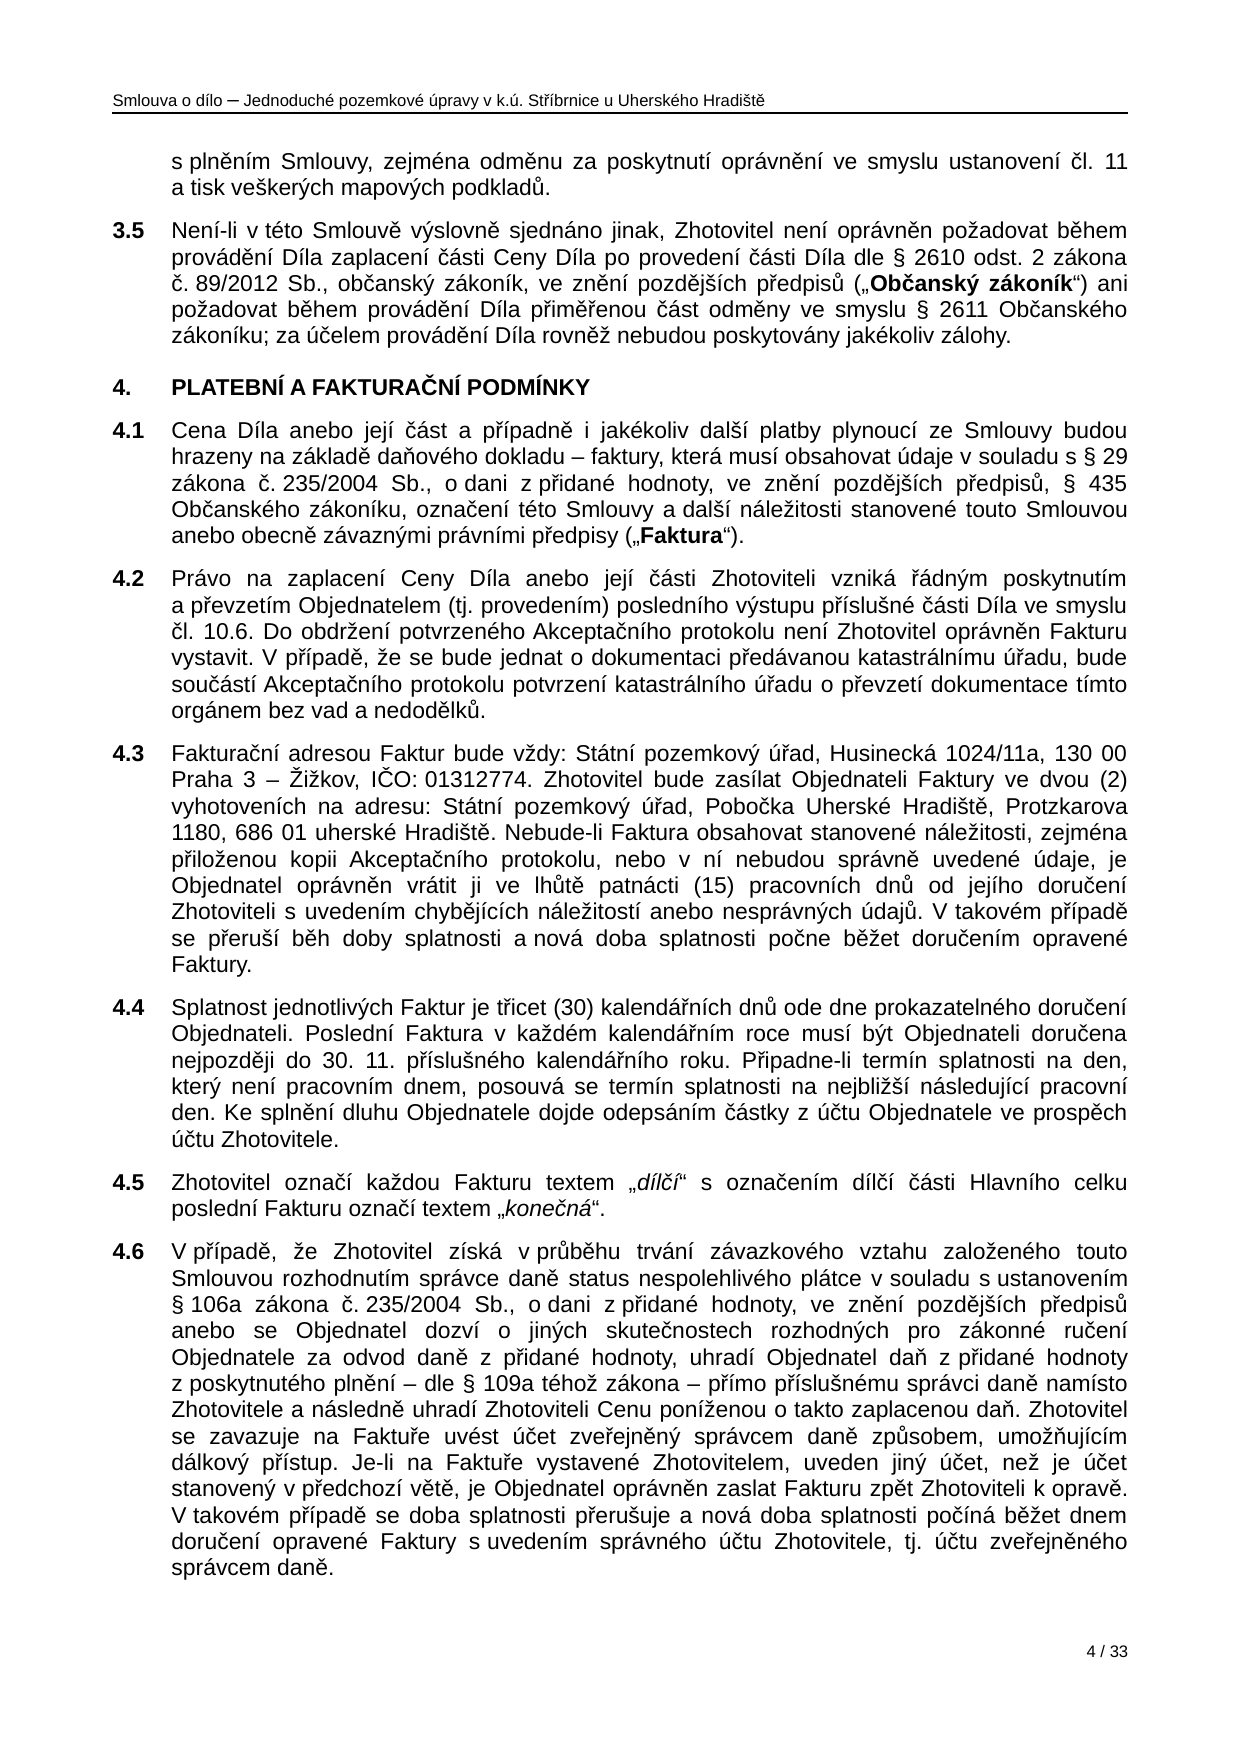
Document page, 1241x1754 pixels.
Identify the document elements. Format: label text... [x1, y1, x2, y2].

text Platební a fakturační podmínky [112, 374, 1128, 400]
text Splatnost jednotlivých Faktur je třicet (30) kalendářních dnů ode dne prokazatelného doručení Objednateli. Poslední Faktura v každém kalendářním roce musí být Objednateli doručena nejpozději do 30. 11. příslušného kalendářního roku. Připadne-li termín splatnosti na den, který není pracovním dnem, posouvá se termín splatnosti na nejbližší následující pracovní den. Ke splnění dluhu Objednatele dojde odepsáním částky z účtu Objednatele ve prospěch účtu Zhotovitele. [112, 994, 1128, 1152]
text Právo na zaplacení Ceny Díla anebo její části Zhotoviteli vzniká řádným poskytnutím a převzetím Objednatelem (tj. provedením) posledního výstupu příslušné části Díla ve smyslu čl. 10.6. Do obdržení potvrzeného Akceptačního protokolu není Zhotovitel oprávněn Fakturu vystavit. V případě, že se bude jednat o dokumentaci předávanou katastrálnímu úřadu, bude součástí Akceptačního protokolu potvrzení katastrálního úřadu o převzetí dokumentace tímto orgánem bez vad a nedodělků. [112, 565, 1128, 723]
text V případě, že Zhotovitel získá v průběhu trvání závazkového vztahu založeného touto Smlouvou rozhodnutím správce daně status nespolehlivého plátce v souladu s ustanovením § 106a zákona č. 235/2004 Sb., o dani z přidané hodnoty, ve znění pozdějších předpisů anebo se Objednatel dozví o jiných skutečnostech rozhodných pro zákonné ručení Objednatele za odvod daně z přidané hodnoty, uhradí Objednatel daň z přidané hodnoty z poskytnutého plnění – dle § 109a téhož zákona – přímo příslušnému správci daně namísto Zhotovitele a následně uhradí Zhotoviteli Cenu poníženou o takto zaplacenou daň. Zhotovitel se zavazuje na Faktuře uvést účet zveřejněný správcem daně způsobem, umožňujícím dálkový přístup. Je-li na Faktuře vystavené Zhotovitelem, uveden jiný účet, než je účet stanovený v předchozí větě, je Objednatel oprávněn zaslat Fakturu zpět Zhotoviteli k opravě. V takovém případě se doba splatnosti přerušuje a nová doba splatnosti počíná běžet dnem doručení opravené Faktury s uvedením správného účtu Zhotovitele, tj. účtu zveřejněného správcem daně. [112, 1238, 1128, 1581]
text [112, 148, 1128, 200]
text Zhotovitel označí každou Fakturu textem „dílčí“ s označením dílčí části Hlavního celku poslední Fakturu označí textem „konečná“. [112, 1169, 1128, 1221]
text Není-li v této Smlouvě výslovně sjednáno jinak, Zhotovitel není oprávněn požadovat během provádění Díla zaplacení části Ceny Díla po provedení části Díla dle § 2610 odst. 2 zákona č. 89/2012 Sb., občanský zákoník, ve znění pozdějších předpisů („Občanský zákoník“) ani požadovat během provádění Díla přiměřenou část odměny ve smyslu § 2611 Občanského zákoníku; za účelem provádění Díla rovněž nebudou poskytovány jakékoliv zálohy. [112, 217, 1128, 349]
text Fakturační adresou Faktur bude vždy: Státní pozemkový úřad, Husinecká 1024/11a, 130 00 Praha 3 – Žižkov, IČO: 01312774. Zhotovitel bude zasílat Objednateli Faktury ve dvou (2) vyhotoveních na adresu: Státní pozemkový úřad, Pobočka Uherské Hradiště, Protzkarova 1180, 686 01 uherské Hradiště. Nebude-li Faktura obsahovat stanovené náležitosti, zejména přiloženou kopii Akceptačního protokolu, nebo v ní nebudou správně uvedené údaje, je Objednatel oprávněn vrátit ji ve lhůtě patnácti (15) pracovních dnů od jejího doručení Zhotoviteli s uvedením chybějících náležitostí anebo nesprávných údajů. V takovém případě se přeruší běh doby splatnosti a nová doba splatnosti počne běžet doručením opravené Faktury. [112, 740, 1128, 977]
text Cena Díla anebo její část a případně i jakékoliv další platby plynoucí ze Smlouvy budou hrazeny na základě daňového dokladu – faktury, která musí obsahovat údaje v souladu s § 29 zákona č. 235/2004 Sb., o dani z přidané hodnoty, ve znění pozdějších předpisů, § 435 Občanského zákoníku, označení této Smlouvy a další náležitosti stanovené touto Smlouvou anebo obecně závaznými právními předpisy („Faktura“). [112, 417, 1128, 549]
